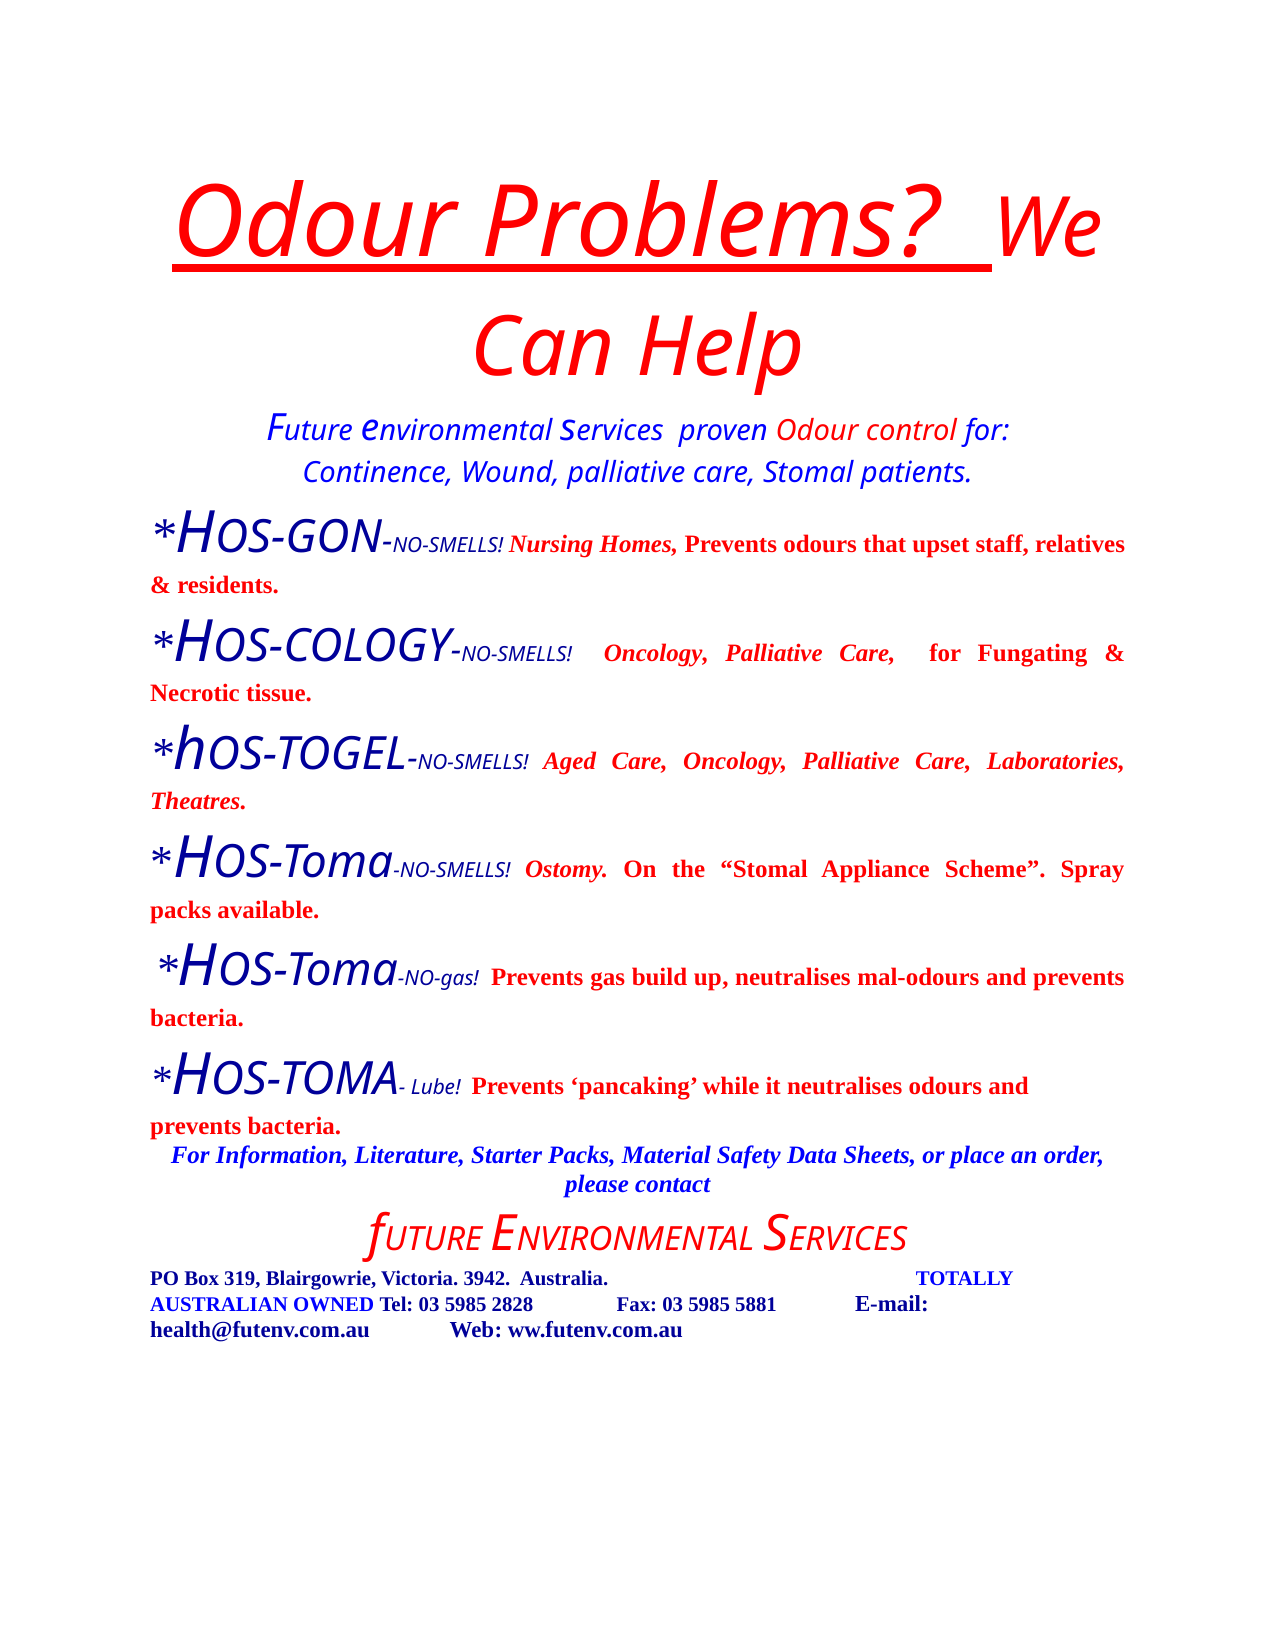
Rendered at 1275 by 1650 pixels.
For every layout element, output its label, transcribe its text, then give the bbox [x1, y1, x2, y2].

text *HOS-GON-NO-SMELLS! Nursing Homes, Prevents odours that upset staff, relatives & residents. [150, 491, 1125, 599]
text Future environmental services proven Odour control for: [150, 400, 1125, 451]
text *HOS-Toma-NO-gas! Prevents gas build up, neutralises mal-odours and prevents bacteria. [150, 923, 1125, 1032]
text fUTURE ENVIRONMENTAL SERVICES [150, 1197, 1125, 1266]
text *HOS-Toma-NO-SMELLS! Ostomy. On the “Stomal Appliance Scheme”. Spray packs available. [150, 815, 1125, 923]
text Odour Problems? We Can Help [150, 150, 1125, 400]
text Continence, Wound, palliative care, Stomal patients. [150, 451, 1125, 491]
text *hOS-TOGEL-NO-SMELLS! Aged Care, Oncology, Palliative Care, Laboratories, Theatres. [150, 707, 1125, 815]
text *HOS-COLOGY-NO-SMELLS! Oncology, Palliative Care, for Fungating & Necrotic tissue. [150, 599, 1125, 707]
text PO Box 319, Blairgowrie, Victoria. 3942. Australia. TOTALLY AUSTRALIAN OWNED Tel: 03 5985 2828 Fax: 03 5985 5881 E-mail: health@futenv.com.au Web: ww.futenv.com.au [150, 1266, 1125, 1342]
text *HOS-TOMA- Lube! Prevents ‘pancaking’ while it neutralises odours and prevents bacteria. [150, 1032, 1125, 1140]
text For Information, Literature, Starter Packs, Material Safety Data Sheets, or place an order, please contact [150, 1140, 1125, 1197]
